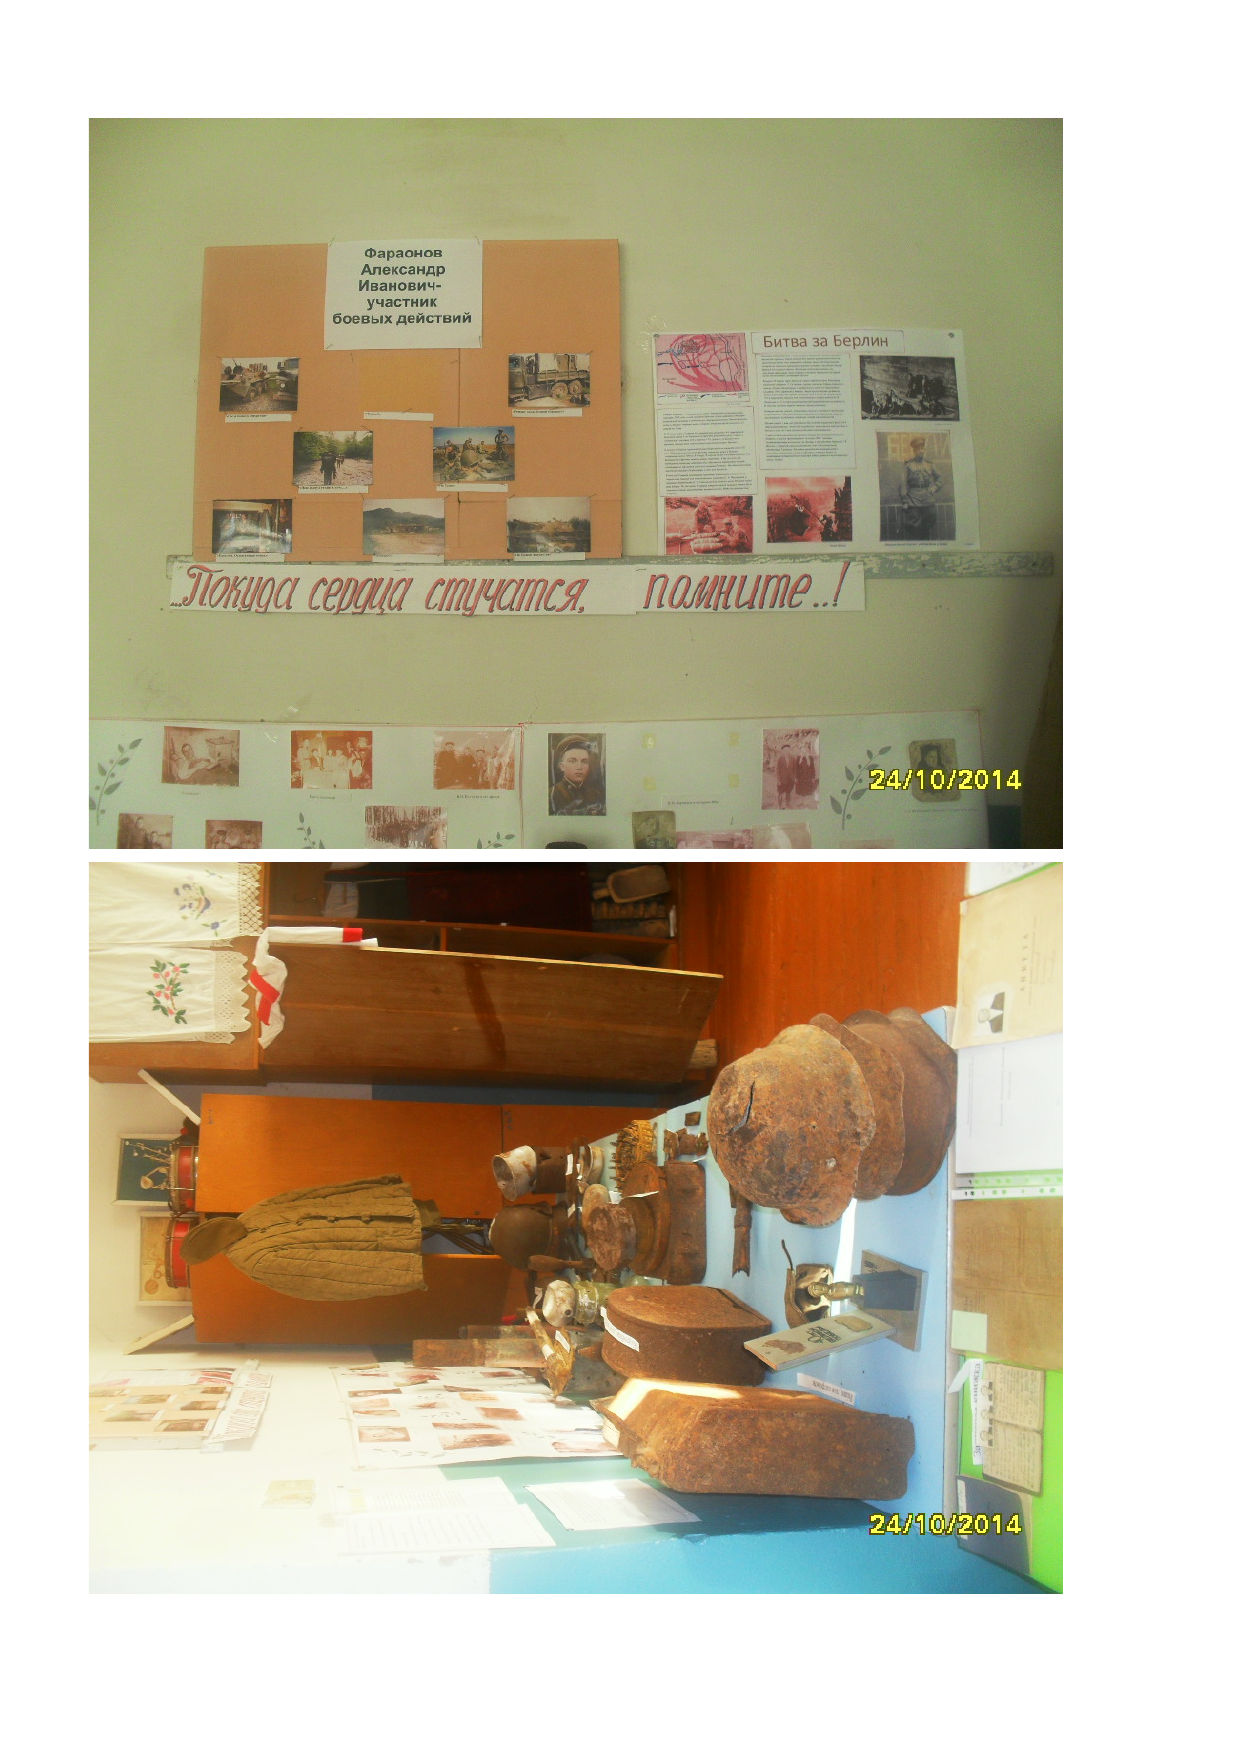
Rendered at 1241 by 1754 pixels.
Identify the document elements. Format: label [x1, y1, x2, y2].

picture [88, 118, 1063, 849]
picture [88, 862, 1063, 1594]
